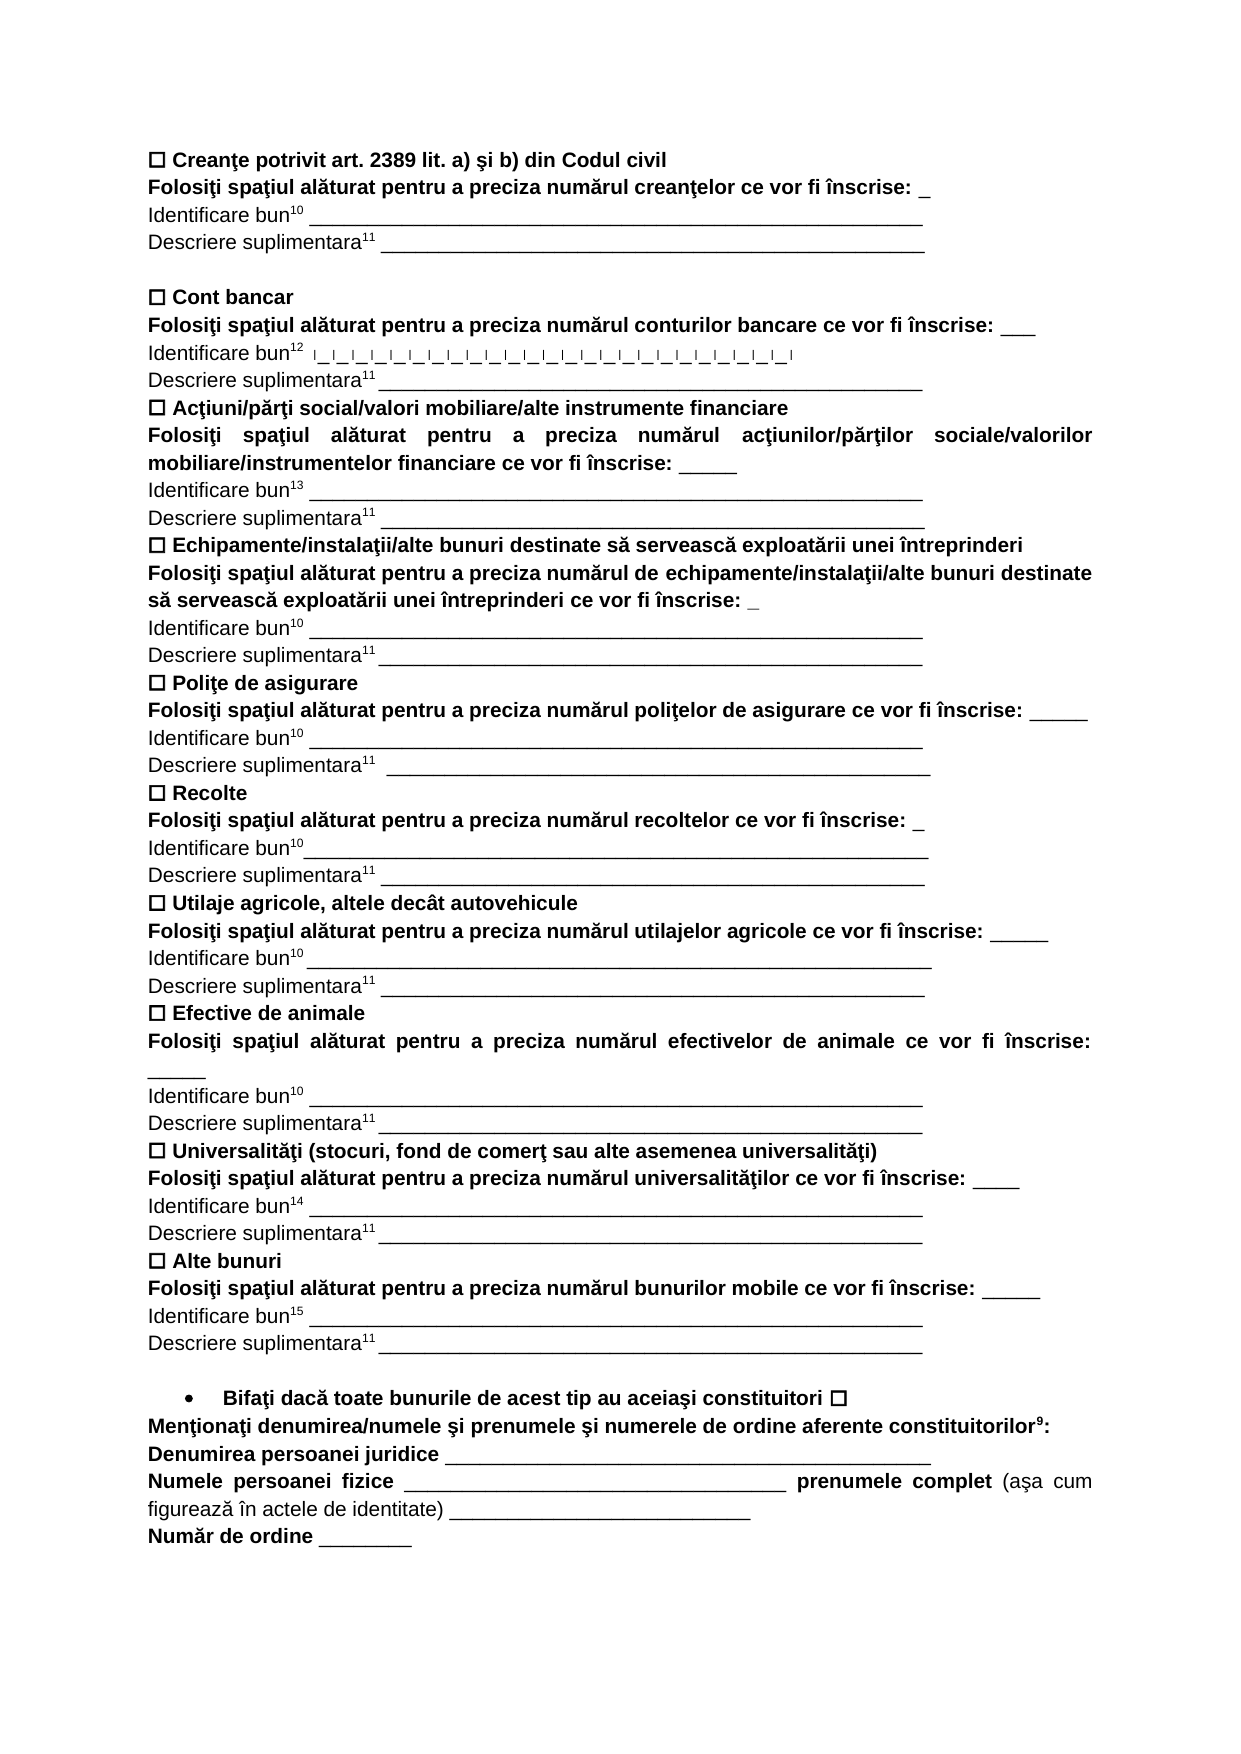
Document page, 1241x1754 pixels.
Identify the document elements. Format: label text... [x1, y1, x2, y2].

text Descriere suplimentara11 _______________________________________________ [148, 973, 1093, 997]
text Descriere suplimentara11 _______________________________________________ [148, 643, 1093, 667]
text Folosiţi spaţiul alăturat pentru a preciza numărul creanţelor ce vor fi înscrise: _ [148, 175, 1093, 199]
text Numele persoanei fizice _________________________________ prenumele complet (aşa cum figurează în actele de identitate) __________________________ [148, 1469, 1093, 1520]
text Folosiţi spaţiul alăturat pentru a preciza numărul universalităţilor ce vor fi înscrise: ____ [148, 1166, 1093, 1190]
text Alte bunuri [148, 1249, 1093, 1273]
text Folosiţi spaţiul alăturat pentru a preciza numărul conturilor bancare ce vor fi înscrise: ___ [148, 313, 1093, 337]
text Universalităţi (stocuri, fond de comerţ sau alte asemenea universalităţi) [148, 1138, 1093, 1163]
text Folosiţi spaţiul alăturat pentru a preciza numărul recoltelor ce vor fi înscrise: _ [148, 808, 1093, 832]
text Echipamente/instalaţii/alte bunuri destinate să servească exploatării unei întreprinderi [148, 533, 1093, 557]
list Bifaţi dacă toate bunurile de acest tip au aceiaşi constituitori [185, 1386, 1093, 1410]
text Identificare bun13 _____________________________________________________ [148, 478, 1093, 502]
text Identificare bun10______________________________________________________ [148, 836, 1093, 860]
text Utilaje agricole, altele decât autovehicule [148, 891, 1093, 915]
text Efective de animale [148, 1001, 1093, 1025]
text Cont bancar [148, 285, 1093, 309]
text Identificare bun10 _____________________________________________________ [148, 616, 1093, 639]
text Folosiţi spaţiul alăturat pentru a preciza numărul acţiunilor/părţilor sociale/valorilor mobiliare/instrumentelor financiare ce vor fi înscrise: _____ [148, 423, 1093, 474]
text Folosiţi spaţiul alăturat pentru a preciza numărul bunurilor mobile ce vor fi înscrise: _____ [148, 1276, 1093, 1300]
text Menţionaţi denumirea/numele şi prenumele şi numerele de ordine aferente constituitorilor9: [148, 1414, 1093, 1438]
text Identificare bun14 _____________________________________________________ [148, 1194, 1093, 1218]
text Identificare bun15 _____________________________________________________ [148, 1304, 1093, 1328]
text Folosiţi spaţiul alăturat pentru a preciza numărul de echipamente/instalaţii/alte bunuri destinate să servească exploatării unei întreprinderi ce vor fi înscrise: _ [148, 561, 1093, 612]
text Identificare bun10 _____________________________________________________ [148, 1083, 1093, 1107]
text Denumirea persoanei juridice __________________________________________ [148, 1441, 1093, 1465]
text Poliţe de asigurare [148, 671, 1093, 695]
text Descriere suplimentara11 _______________________________________________ [148, 1111, 1093, 1135]
text Descriere suplimentara11 _______________________________________________ [148, 506, 1093, 529]
text Identificare bun12 _________________________ [148, 340, 1093, 364]
text Descriere suplimentara11 _______________________________________________ [148, 753, 1093, 777]
text Identificare bun10 ______________________________________________________ [148, 946, 1093, 970]
text Recolte [148, 781, 1093, 805]
text Descriere suplimentara11 _______________________________________________ [148, 230, 1093, 254]
text Descriere suplimentara11 _______________________________________________ [148, 368, 1093, 392]
text Folosiţi spaţiul alăturat pentru a preciza numărul efectivelor de animale ce vor fi înscrise: _____ [148, 1028, 1093, 1080]
text Descriere suplimentara11 _______________________________________________ [148, 1221, 1093, 1245]
text Acţiuni/părţi social/valori mobiliare/alte instrumente financiare [148, 395, 1093, 419]
text Identificare bun10 _____________________________________________________ [148, 726, 1093, 750]
text Creanţe potrivit art. 2389 lit. a) şi b) din Codul civil [148, 148, 1093, 172]
text Număr de ordine ________ [148, 1524, 1093, 1548]
text Descriere suplimentara11 _______________________________________________ [148, 863, 1093, 887]
text Folosiţi spaţiul alăturat pentru a preciza numărul utilajelor agricole ce vor fi înscrise: _____ [148, 918, 1093, 942]
text Descriere suplimentara11 _______________________________________________ [148, 1331, 1093, 1355]
text Folosiţi spaţiul alăturat pentru a preciza numărul poliţelor de asigurare ce vor fi înscrise: _____ [148, 698, 1093, 722]
text Identificare bun10 _____________________________________________________ [148, 203, 1093, 227]
